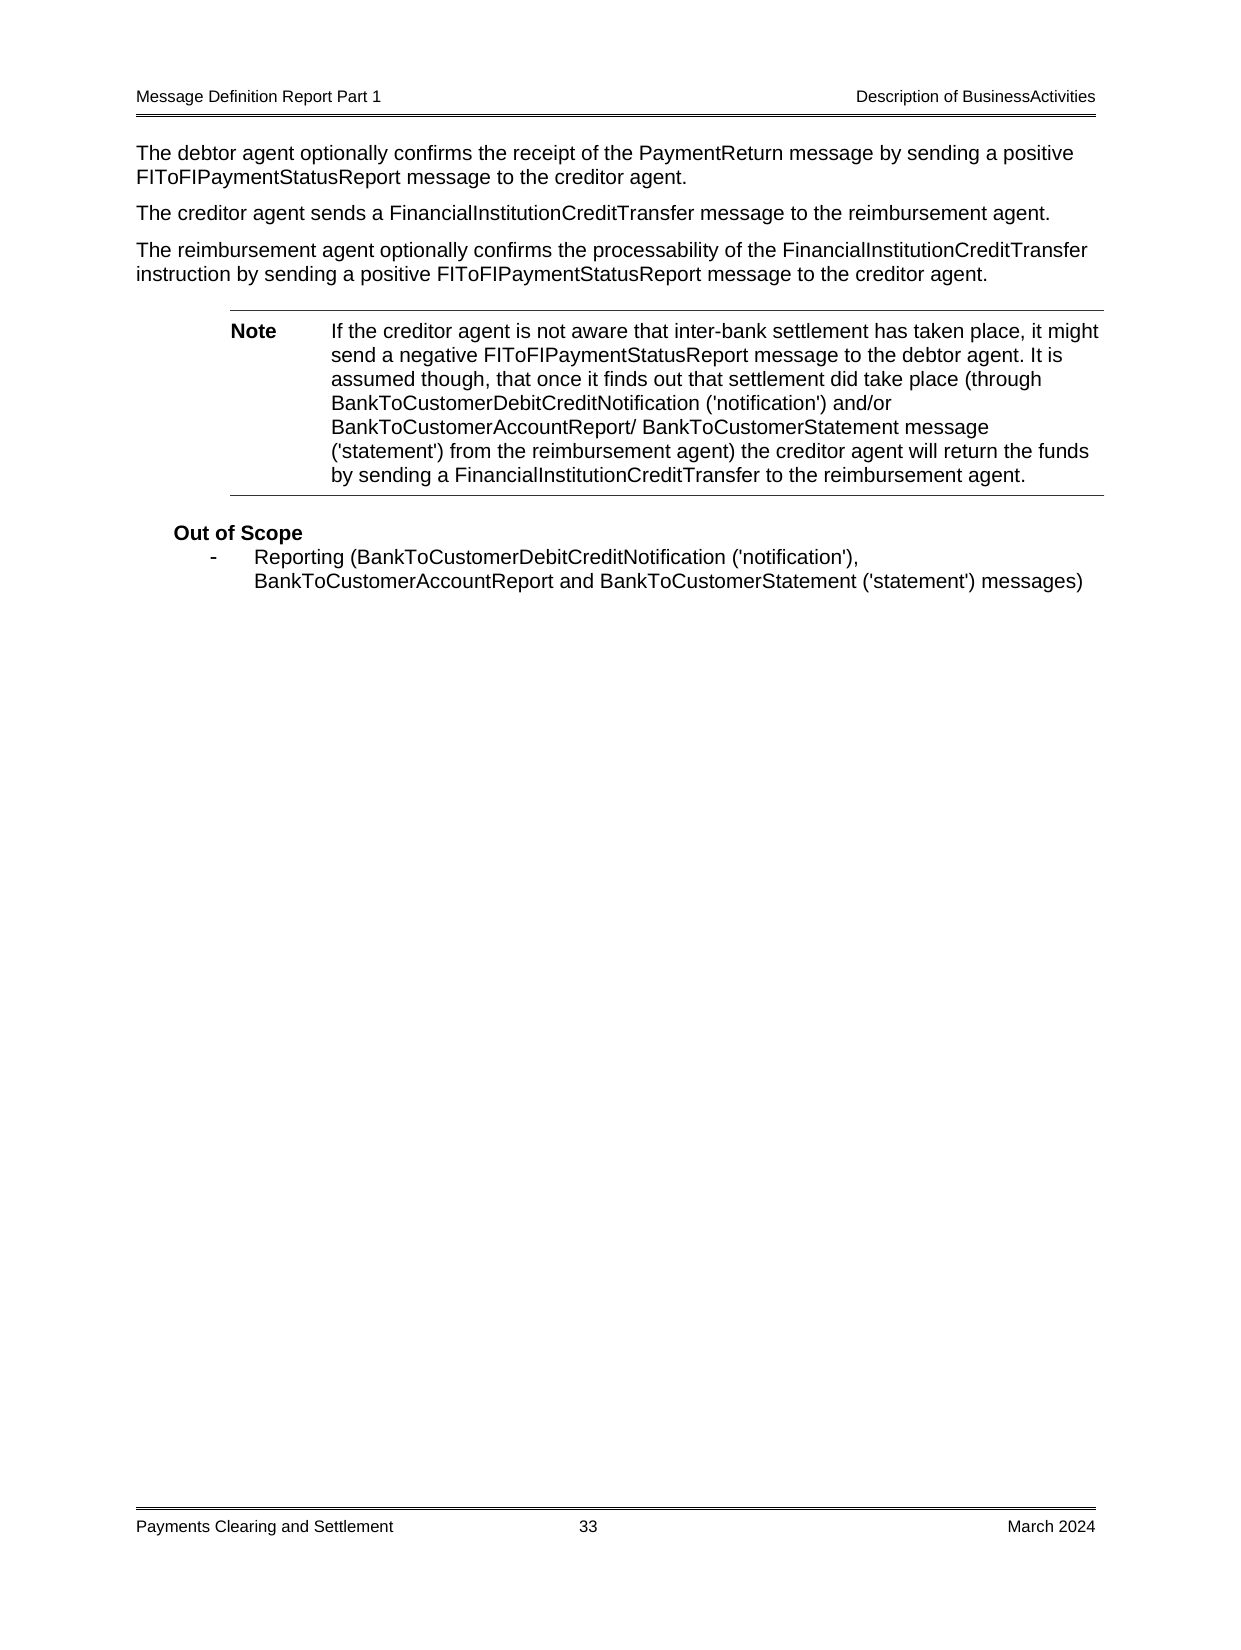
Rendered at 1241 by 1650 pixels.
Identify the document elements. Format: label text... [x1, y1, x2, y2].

text The creditor agent sends a FinancialInstitutionCreditTransfer message to the reimbursement agent. [136, 201, 1104, 225]
list Reporting (BankToCustomerDebitCreditNotification ('notification'), BankToCustomerAccountReport and BankToCustomerStatement ('statement') messages) [210, 545, 1104, 593]
text The reimbursement agent optionally confirms the processability of the FinancialInstitutionCreditTransfer instruction by sending a positive FIToFIPaymentStatusReport message to the creditor agent. [136, 237, 1104, 285]
text The debtor agent optionally confirms the receipt of the PaymentReturn message by sending a positive FIToFIPaymentStatusReport message to the creditor agent. [136, 141, 1104, 188]
text If the creditor agent is not aware that inter-bank settlement has taken place, it might send a negative FIToFIPaymentStatusReport message to the debtor agent. It is assumed though, that once it finds out that settlement did take place (through BankToCustomerDebitCreditNotification ('notification') and/or BankToCustomerAccountReport/ BankToCustomerStatement message ('statement') from the reimbursement agent) the creditor agent will return the funds by sending a FinancialInstitutionCreditTransfer to the reimbursement agent. [230, 311, 1104, 495]
text Out of Scope [173, 521, 1104, 545]
